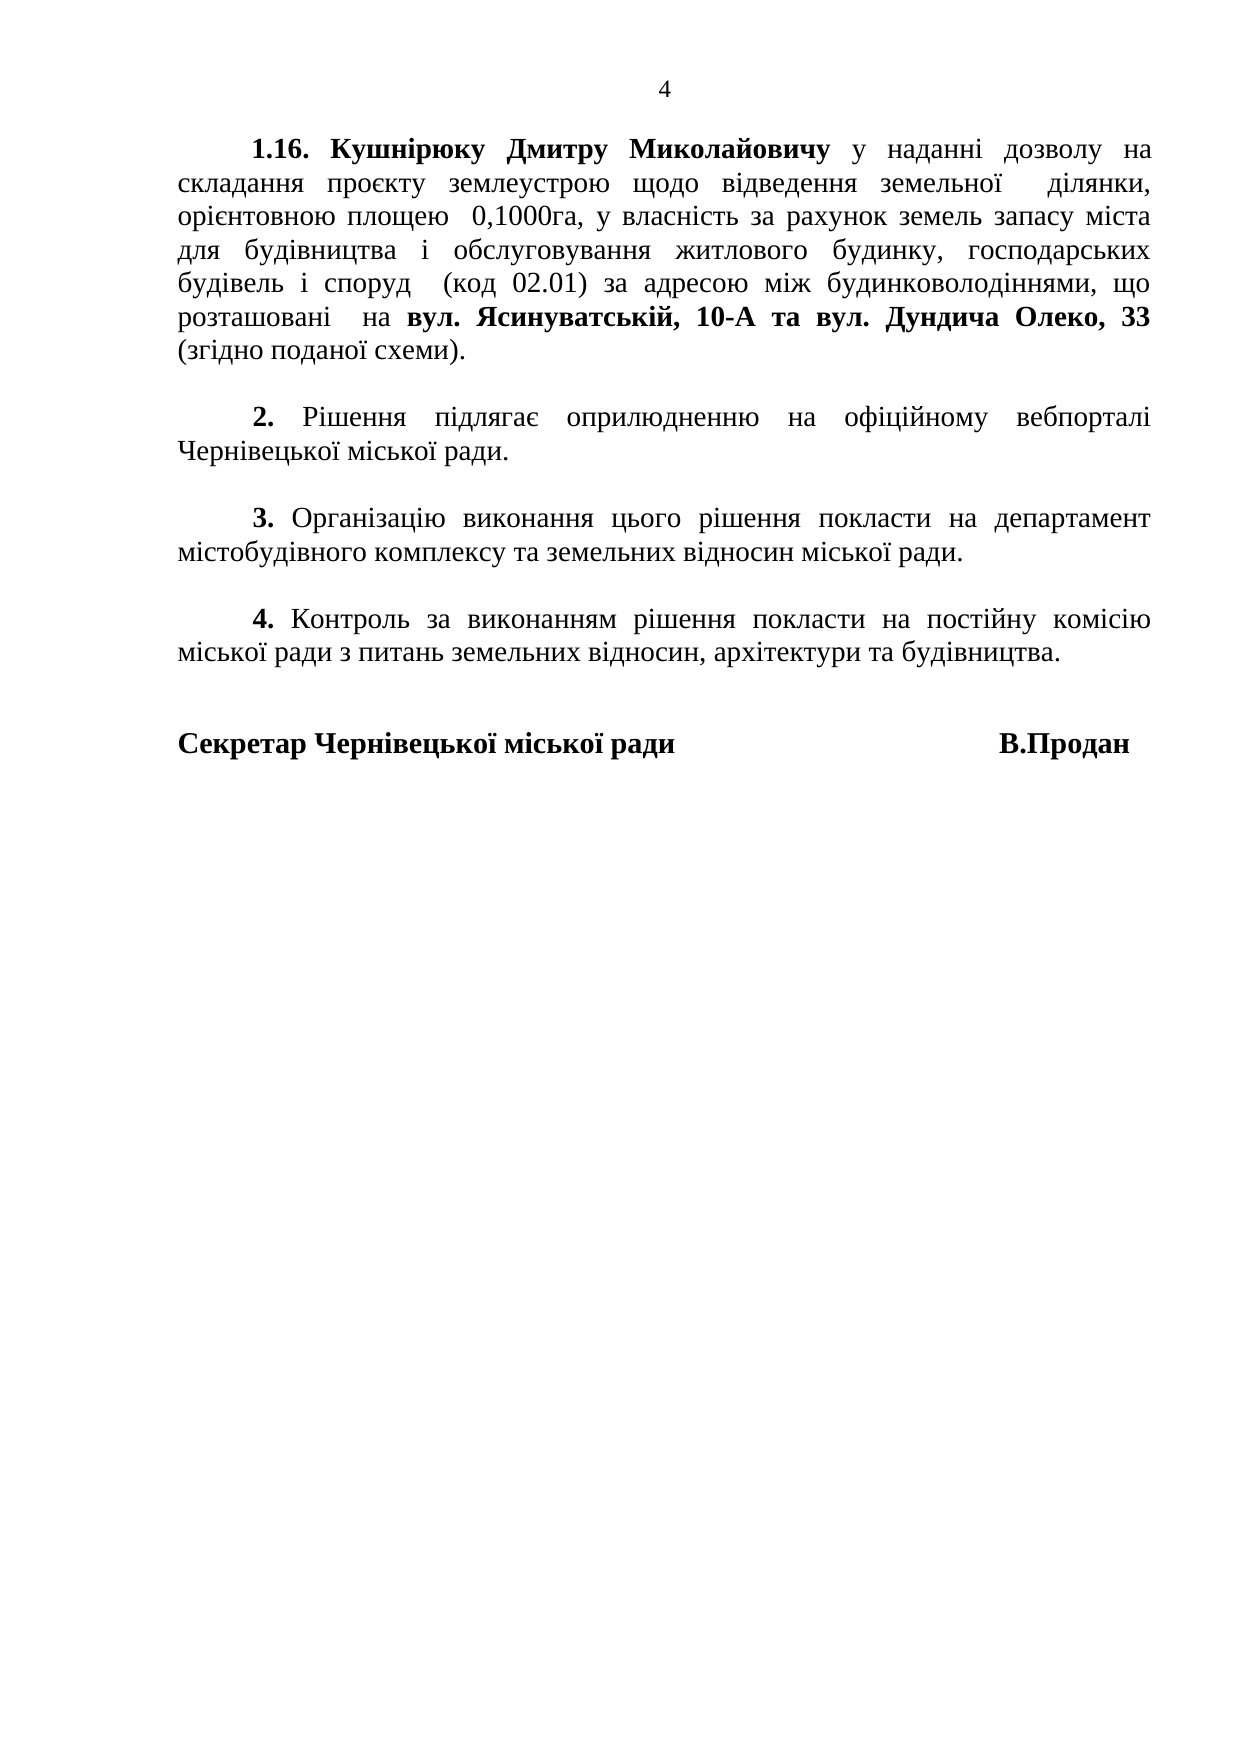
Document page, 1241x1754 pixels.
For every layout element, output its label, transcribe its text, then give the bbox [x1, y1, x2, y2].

text 3. Організацію виконання цього рішення покласти на департамент містобудівного комплексу та земельних відносин міської ради. [177, 500, 1152, 567]
text 2. Рішення підлягає оприлюдненню на офіційному вебпорталі Чернівецької міської ради. [177, 399, 1152, 467]
text 1.16. Кушнірюку Дмитру Миколайовичу у наданні дозволу на складання проєкту землеустрою щодо відведення земельної ділянки, орієнтовною площею 0,1000га, у власність за рахунок земель запасу міста для будівництва і обслуговування житлового будинку, господарських будівель і споруд (код 02.01) за адресою між будинковолодіннями, що розташовані на вул. Ясинуватській, 10-А та вул. Дундича Олеко, 33 (згідно поданої схеми). [177, 131, 1152, 366]
text Секретар Чернівецької міської ради В.Продан [177, 726, 1152, 760]
text 4. Контроль за виконанням рішення покласти на постійну комісію міської ради з питань земельних відносин, архітектури та будівництва. [177, 601, 1152, 668]
